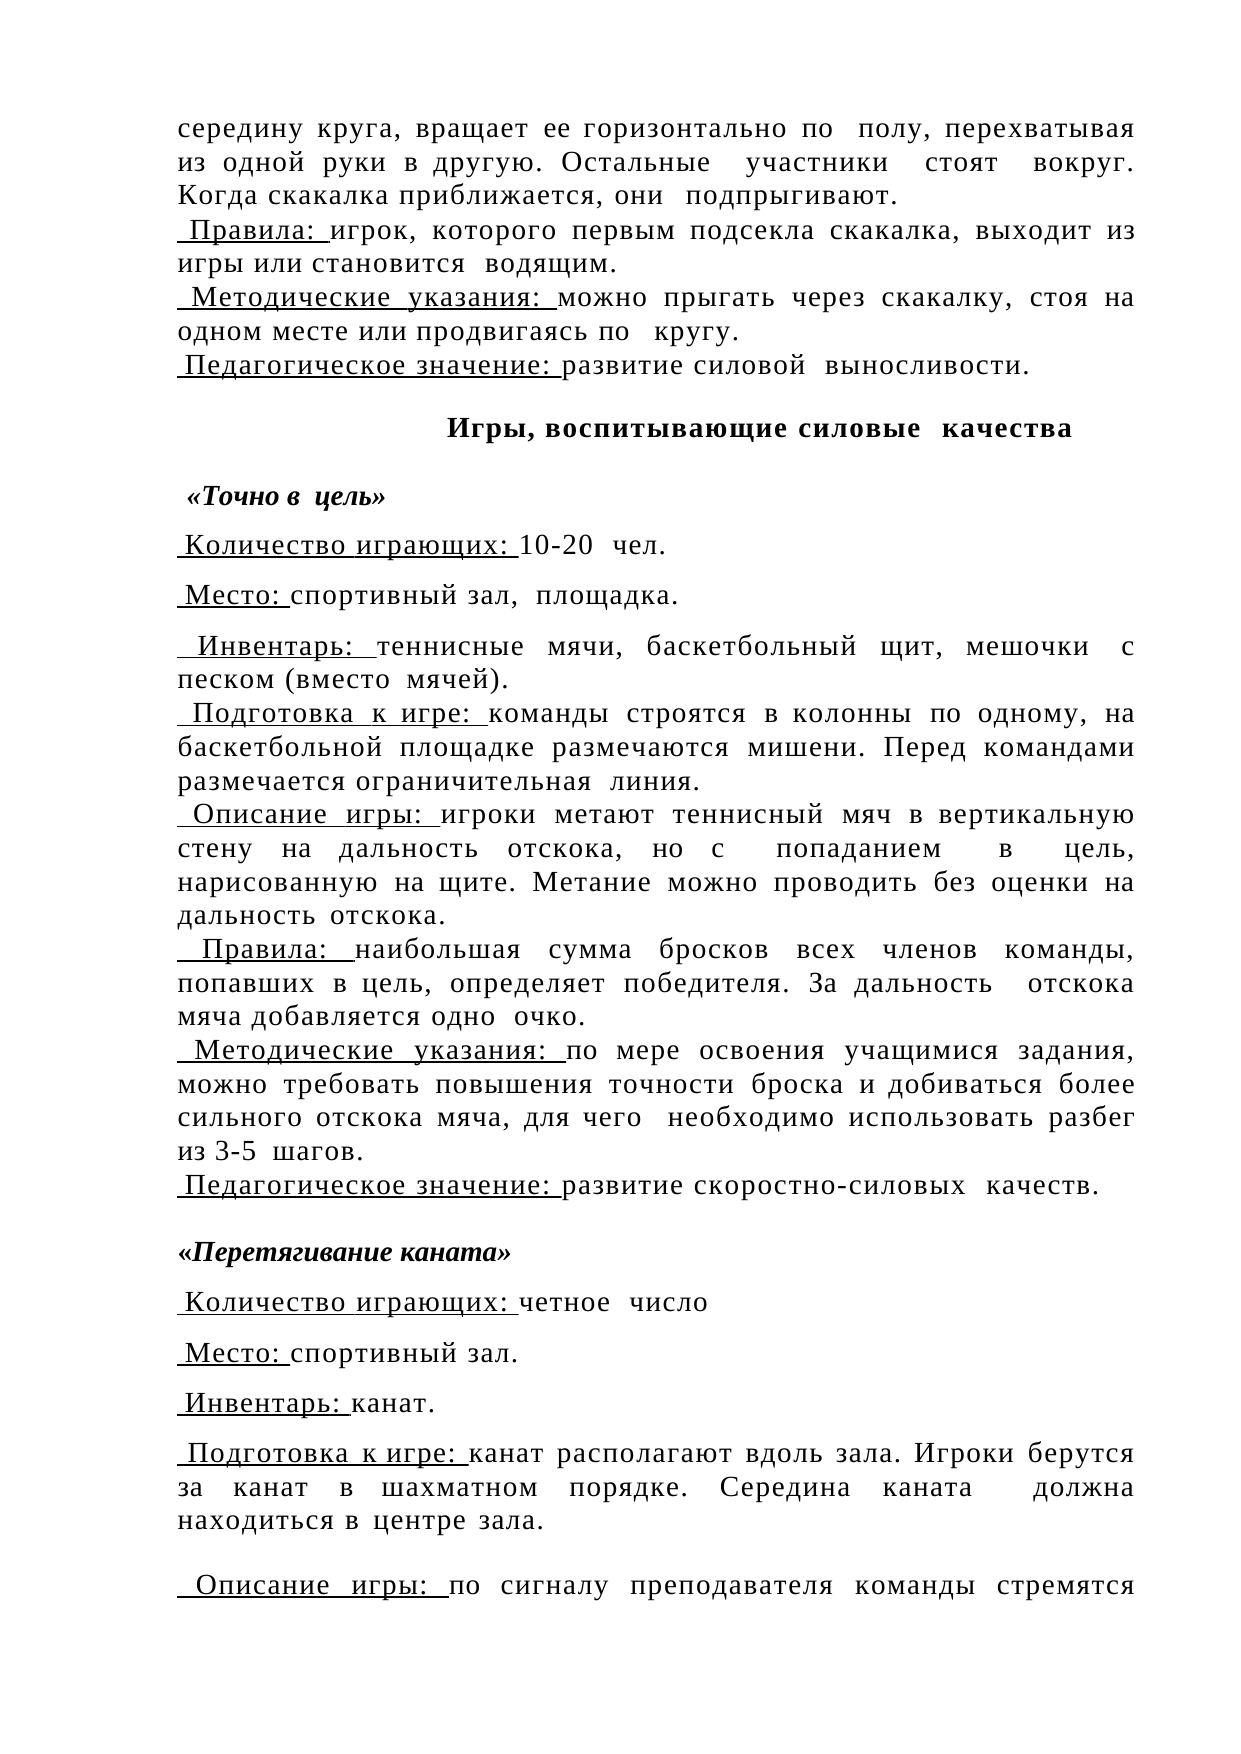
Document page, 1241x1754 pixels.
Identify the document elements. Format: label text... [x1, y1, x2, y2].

text Инвентарь: канат. [177, 1385, 1146, 1419]
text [177, 1567, 1134, 1601]
subtitle «Точно в цель» [186, 478, 1146, 511]
subtitle Игры, воспитывающие силовые качества [372, 410, 1146, 444]
text Педагогическое значение: развитие силовой выносливости. [177, 347, 1146, 381]
text Инвентарь: теннисные мячи, баскетбольный щит, мешочки с песком (вместо мячей). [177, 628, 1134, 695]
text Описание игры: игроки метают теннисный мяч в вертикальную стену на дальность отскока, но с попаданием в цель, нарисованную на щите. Метание можно проводить без оценки на дальность отскока. [177, 797, 1134, 931]
text Подготовка к игре: команды строятся в колонны по одному, на баскетбольной площадке размечаются мишени. Перед командами размечается ограничительная линия. [177, 696, 1134, 796]
text Педагогическое значение: развитие скоростно-силовых качеств. [177, 1167, 1146, 1201]
text Количество играющих: четное число [177, 1284, 1146, 1318]
text Количество играющих: 10-20 чел. [177, 527, 1146, 561]
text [177, 110, 1134, 211]
text Место: спортивный зал. [177, 1335, 1146, 1368]
subtitle «Перетягивание каната» [177, 1234, 1146, 1268]
text Место: спортивный зал, площадка. [177, 577, 1146, 611]
text Подготовка к игре: канат располагают вдоль зала. Игроки берутся за канат в шахматном порядке. Середина каната должна находиться в центре зала. [177, 1435, 1134, 1536]
text Методические указания: по мере освоения учащимися задания, можно требовать повышения точности броска и добиваться более сильного отскока мяча, для чего необходимо использовать разбег из 3-5 шагов. [177, 1032, 1135, 1167]
text Правила: наибольшая сумма бросков всех членов команды, попавших в цель, определяет победителя. За дальность отскока мяча добавляется одно очко. [177, 931, 1134, 1032]
text Правила: игрок, которого первым подсекла скакалка, выходит из игры или становится водящим. [177, 212, 1134, 279]
text Методические указания: можно прыгать через скакалку, стоя на одном месте или продвигаясь по кругу. [177, 279, 1134, 346]
